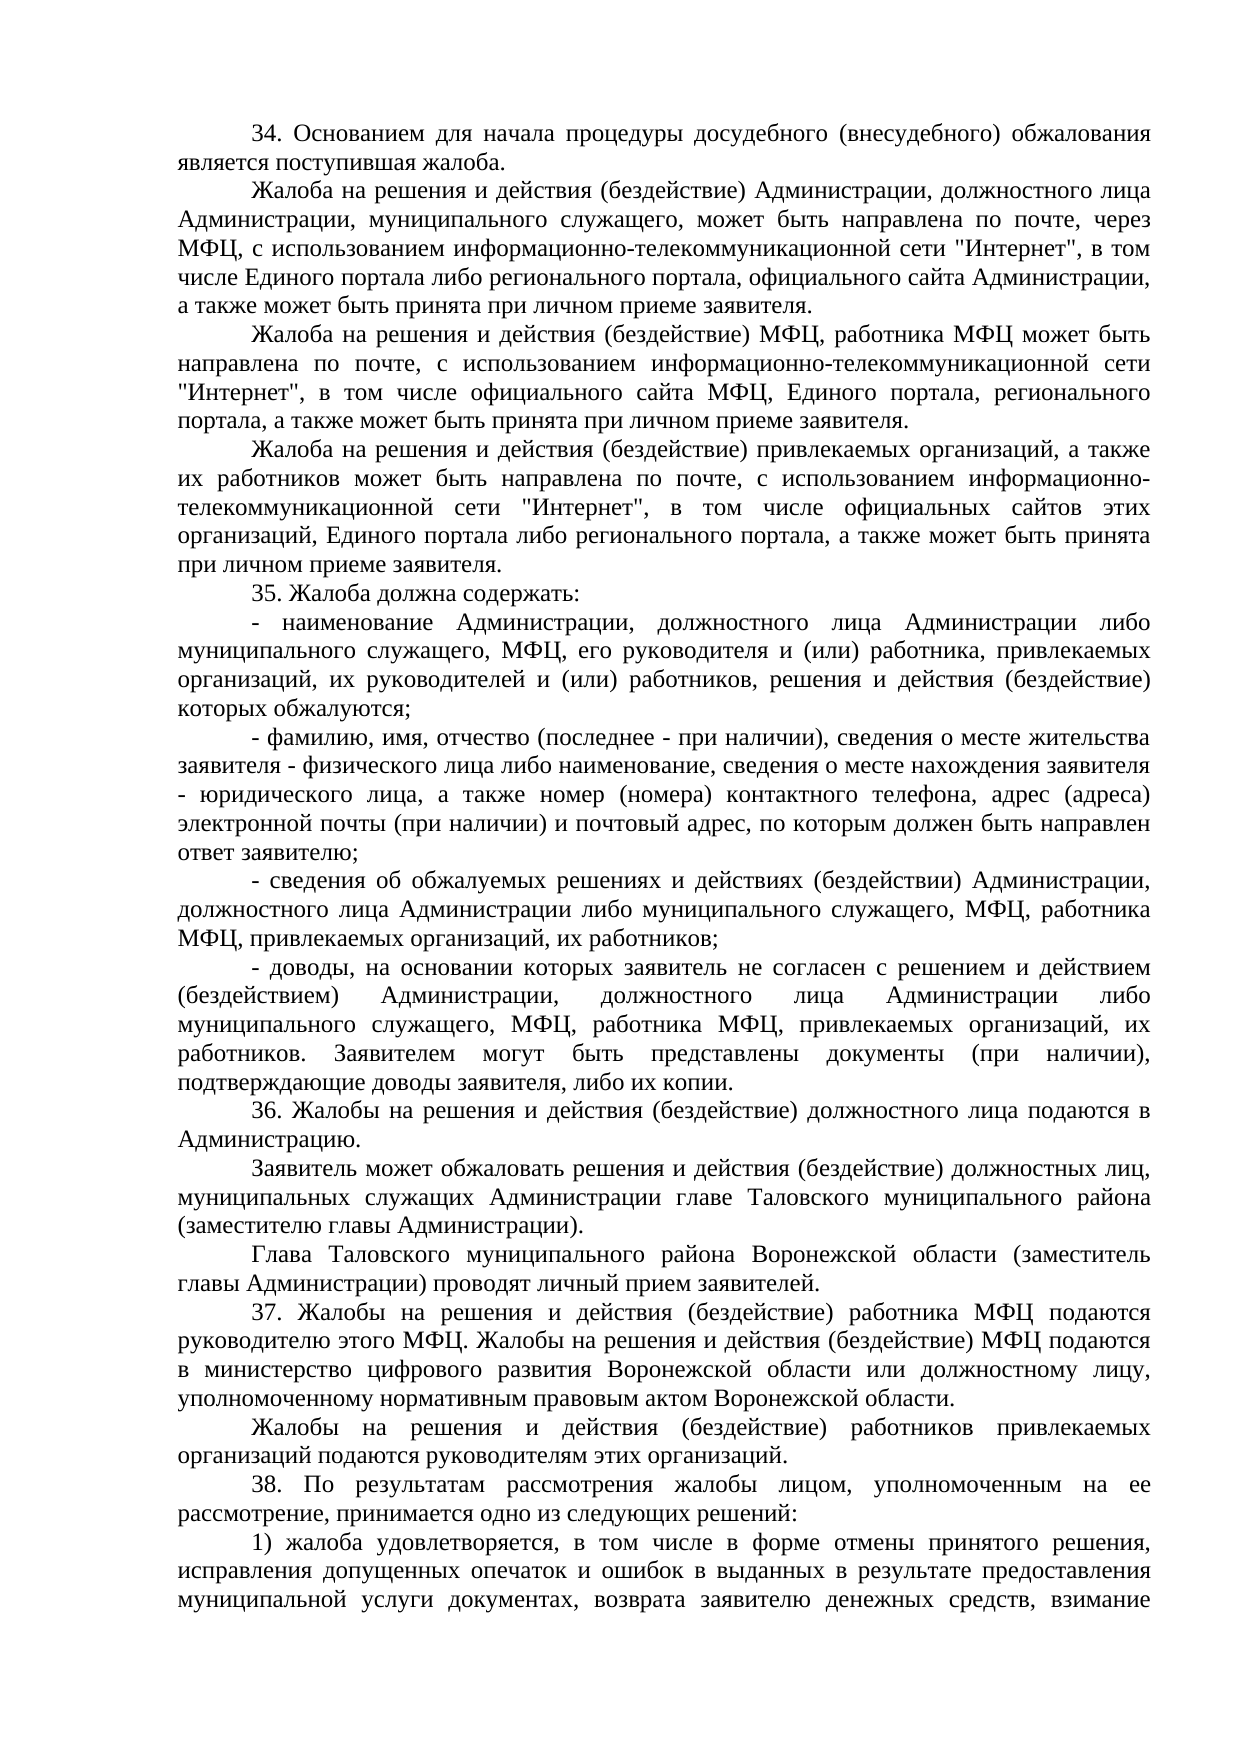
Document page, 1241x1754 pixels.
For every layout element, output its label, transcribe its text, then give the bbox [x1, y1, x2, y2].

text 36. Жалобы на решения и действия (бездействие) должностного лица подаются в Администрацию. [177, 1096, 1152, 1153]
text Заявитель может обжаловать решения и действия (бездействие) должностных лиц, муниципальных служащих Администрации главе Таловского муниципального района (заместителю главы Администрации). [177, 1153, 1152, 1239]
text 38. По результатам рассмотрения жалобы лицом, уполномоченным на ее рассмотрение, принимается одно из следующих решений: [177, 1469, 1152, 1527]
text Жалоба на решения и действия (бездействие) МФЦ, работника МФЦ может быть направлена по почте, с использованием информационно-телекоммуникационной сети "Интернет", в том числе официального сайта МФЦ, Единого портала, регионального портала, а также может быть принята при личном приеме заявителя. [177, 319, 1152, 434]
text - доводы, на основании которых заявитель не согласен с решением и действием (бездействием) Администрации, должностного лица Администрации либо муниципального служащего, МФЦ, работника МФЦ, привлекаемых организаций, их работников. Заявителем могут быть представлены документы (при наличии), подтверждающие доводы заявителя, либо их копии. [177, 952, 1152, 1096]
text - сведения об обжалуемых решениях и действиях (бездействии) Администрации, должностного лица Администрации либо муниципального служащего, МФЦ, работника МФЦ, привлекаемых организаций, их работников; [177, 866, 1152, 952]
text 37. Жалобы на решения и действия (бездействие) работника МФЦ подаются руководителю этого МФЦ. Жалобы на решения и действия (бездействие) МФЦ подаются в министерство цифрового развития Воронежской области или должностному лицу, уполномоченному нормативным правовым актом Воронежской области. [177, 1297, 1152, 1412]
text 35. Жалоба должна содержать: [177, 578, 1152, 607]
text Жалоба на решения и действия (бездействие) привлекаемых организаций, а также их работников может быть направлена по почте, с использованием информационно-телекоммуникационной сети "Интернет", в том числе официальных сайтов этих организаций, Единого портала либо регионального портала, а также может быть принята при личном приеме заявителя. [177, 434, 1152, 578]
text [177, 1527, 1152, 1613]
text Жалобы на решения и действия (бездействие) работников привлекаемых организаций подаются руководителям этих организаций. [177, 1412, 1152, 1469]
text Жалоба на решения и действия (бездействие) Администрации, должностного лица Администрации, муниципального служащего, может быть направлена по почте, через МФЦ, с использованием информационно-телекоммуникационной сети "Интернет", в том числе Единого портала либо регионального портала, официального сайта Администрации, а также может быть принята при личном приеме заявителя. [177, 176, 1152, 319]
text - наименование Администрации, должностного лица Администрации либо муниципального служащего, МФЦ, его руководителя и (или) работника, привлекаемых организаций, их руководителей и (или) работников, решения и действия (бездействие) которых обжалуются; [177, 607, 1152, 722]
text - фамилию, имя, отчество (последнее - при наличии), сведения о месте жительства заявителя - физического лица либо наименование, сведения о месте нахождения заявителя - юридического лица, а также номер (номера) контактного телефона, адрес (адреса) электронной почты (при наличии) и почтовый адрес, по которым должен быть направлен ответ заявителю; [177, 722, 1152, 866]
text Глава Таловского муниципального района Воронежской области (заместитель главы Администрации) проводят личный прием заявителей. [177, 1239, 1152, 1297]
text 34. Основанием для начала процедуры досудебного (внесудебного) обжалования является поступившая жалоба. [177, 118, 1152, 176]
